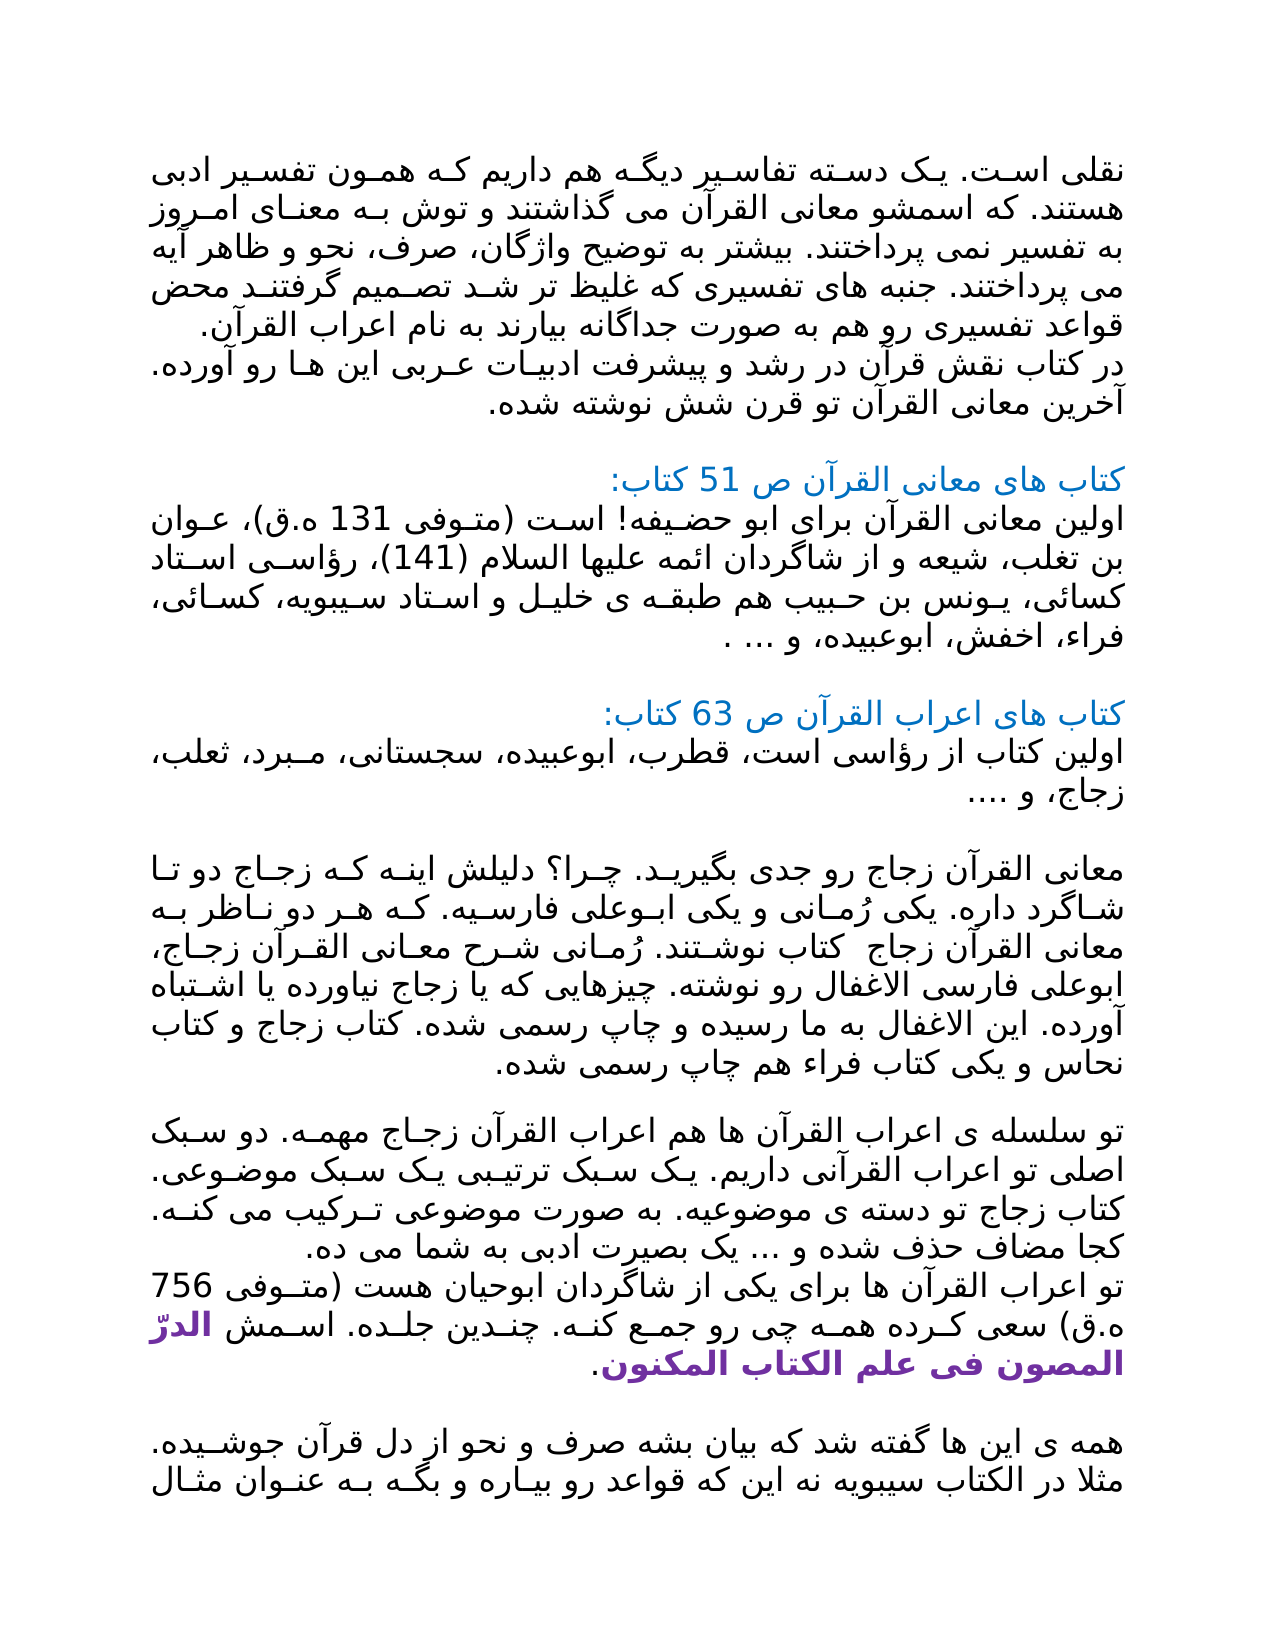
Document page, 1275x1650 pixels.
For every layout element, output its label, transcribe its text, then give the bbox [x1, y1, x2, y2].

text اولین معانی القرآن برای ابو حضیفه! است (متوفی 131 ه.ق)، عوان بن تغلب، شیعه و از شاگردان ائمه علیها السلام (141)، رؤاسی استاد کسائی، یونس بن حبیب هم طبقه ی خلیل و استاد سیبویه، کسائی، فراء، اخفش، ابوعبیده، و ... . [150, 500, 1125, 655]
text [150, 1422, 1125, 1500]
text معانی القرآن زجاج رو جدی بگیرید. چرا؟ دلیلش اینه که زجاج دو تا شاگرد داره. یکی رُمانی و یکی ابوعلی فارسیه. که هر دو ناظر به معانی القرآن زجاج کتاب نوشتند. رُمانی شرح معانی القرآن زجاج، ابوعلی فارسی الاغفال رو نوشته. چیزهایی که یا زجاج نیاورده یا اشتباه آورده. این الاغفال به ما رسیده و چاپ رسمی شده. کتاب زجاج و کتاب نحاس و یکی کتاب فراء هم چاپ رسمی شده. [150, 849, 1125, 1082]
text کتاب های اعراب القرآن ص 63 کتاب: [150, 694, 1125, 733]
text اولین کتاب از رؤاسی است، قطرب، ابوعبیده، سجستانی، مبرد، ثعلب، زجاج، و .... [150, 733, 1125, 811]
text در کتاب نقش قرآن در رشد و پیشرفت ادبیات عربی این ها رو آورده. آخرین معانی القرآن تو قرن شش نوشته شده. [150, 344, 1125, 422]
text کتاب های معانی القرآن ص 51 کتاب: [150, 461, 1125, 500]
text تو سلسله ی اعراب القرآن ها هم اعراب القرآن زجاج مهمه. دو سبک اصلی تو اعراب القرآنی داریم. یک سبک ترتیبی یک سبک موضوعی. کتاب زجاج تو دسته ی موضوعیه. به صورت موضوعی ترکیب می کنه. کجا مضاف حذف شده و ... یک بصیرت ادبی به شما می ده. [150, 1111, 1125, 1267]
text تو اعراب القرآن ها برای یکی از شاگردان ابوحیان هست (متوفی 756 ه.ق) سعی کرده همه چی رو جمع کنه. چندین جلده. اسمش الدرّ المصون فی علم الکتاب المکنون. [150, 1267, 1125, 1383]
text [150, 150, 1125, 344]
